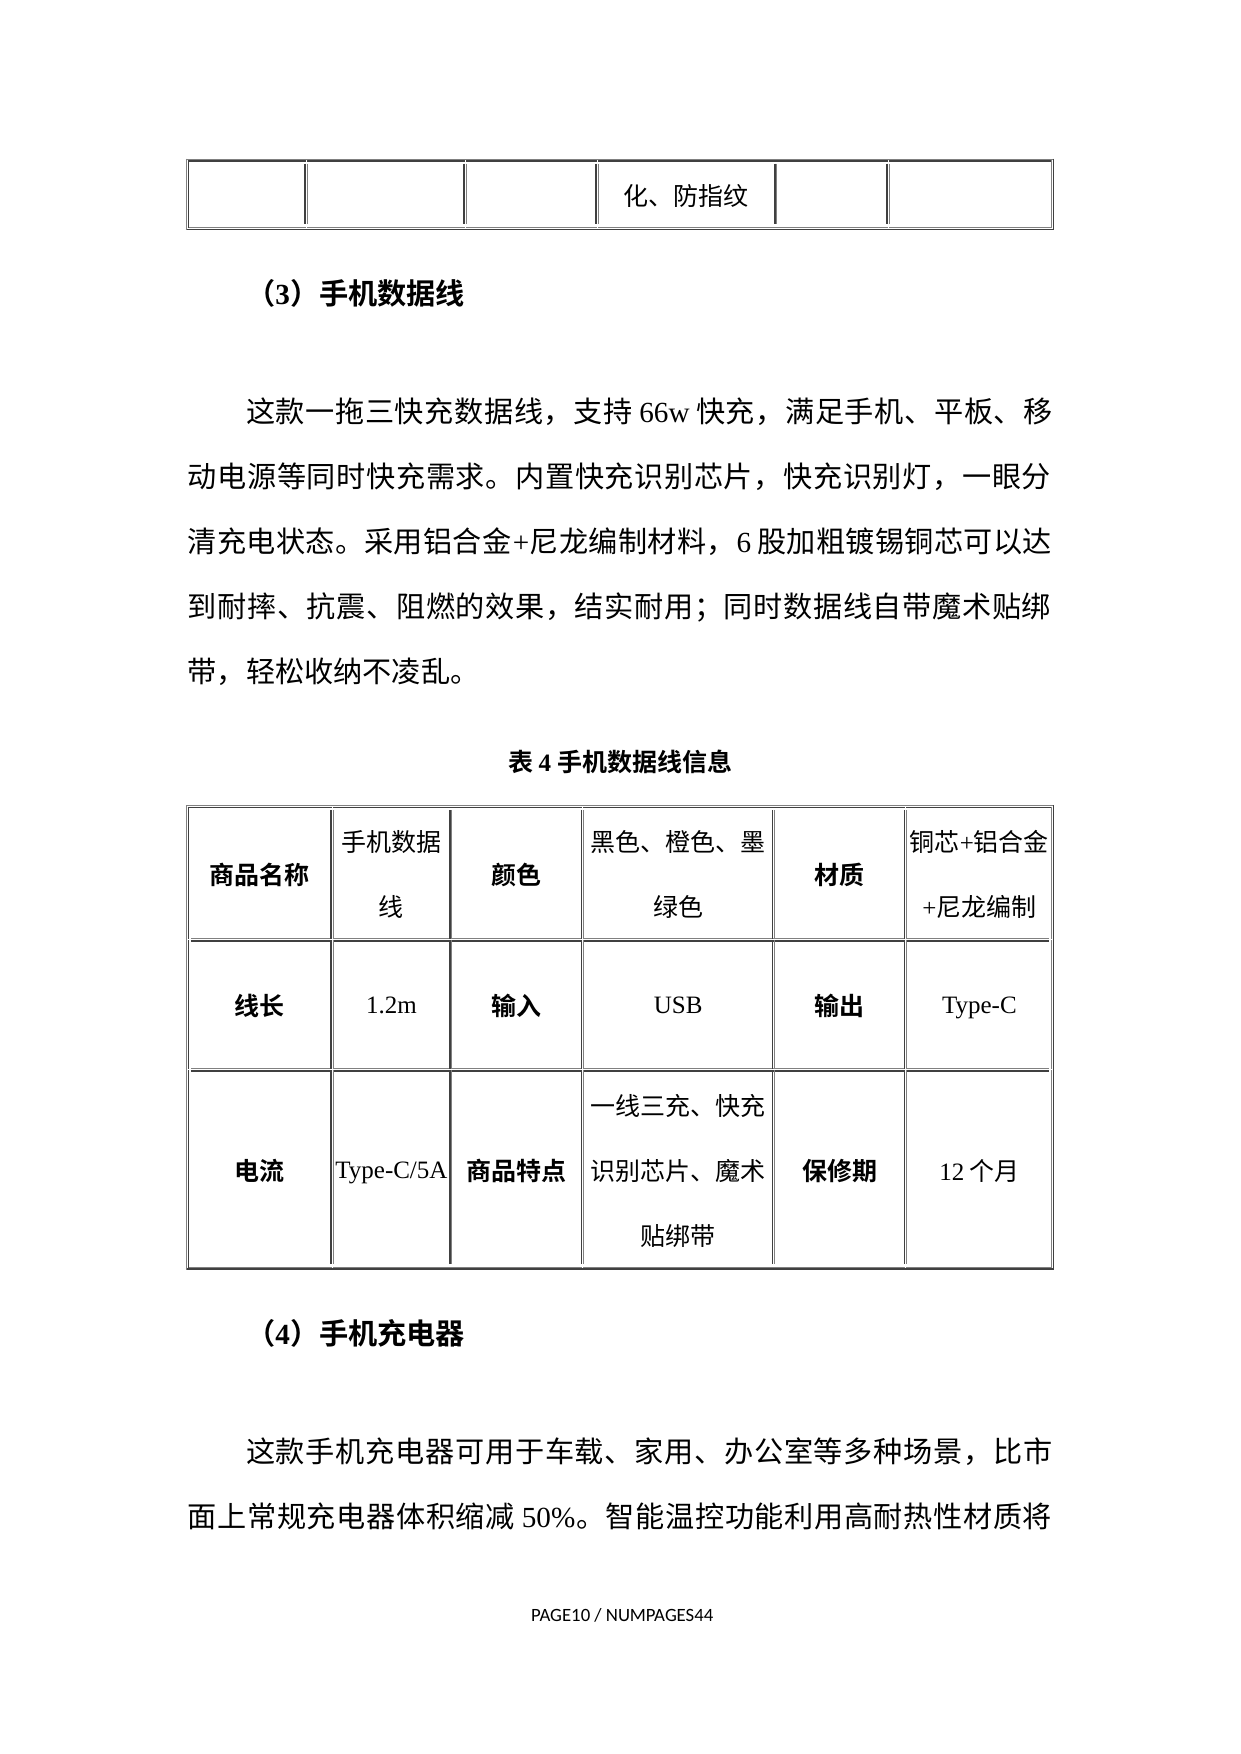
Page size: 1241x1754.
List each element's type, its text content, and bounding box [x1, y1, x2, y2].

table_header 黑色、橙色、墨绿色 [582, 806, 773, 938]
table_cell 线长 [188, 938, 332, 1068]
table_cell 商品特点 [451, 1072, 582, 1267]
table_cell 电流 [188, 1068, 332, 1267]
table_cell Type-C [905, 938, 1053, 1068]
table_cell 1.2m [334, 942, 449, 1068]
subtitle （4）手机充电器 [187, 1299, 1053, 1364]
table_cell 无缝贴合、抗氧化、防指纹 [597, 161, 776, 227]
table_cell Type-C/5A [332, 1071, 451, 1267]
table_cell 一线三充、快充识别芯片、魔术贴绑带 [582, 1068, 773, 1267]
table_cell 输出 [775, 942, 904, 1068]
table_cell USB [584, 942, 772, 1068]
table_header 材质 [774, 808, 905, 938]
table_header 手机数据线 [332, 808, 451, 938]
table_cell 商品特点 [465, 161, 597, 227]
table_cell 风格 [776, 162, 888, 227]
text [187, 1417, 1053, 1547]
subtitle （3）手机数据线 [187, 259, 1053, 324]
text 这款一拖三快充数据线，支持66w快充，满足手机、平板、移动电源等同时快充需求。内置快充识别芯片，快充识别灯，一眼分清充电状态。采用铝合金+尼龙编制材料，6股加粗镀锡铜芯可以达到耐摔、抗震、阻燃的效果，结实耐用；同时数据线自带魔术贴绑带，轻松收纳不凌乱。 [187, 378, 1053, 703]
table_cell 卡通 [888, 161, 1051, 227]
table_cell AirPods [306, 161, 465, 227]
table_cell 输入 [452, 942, 581, 1068]
table_cell 12个月 [905, 1068, 1053, 1267]
table_header 商品名称 [189, 808, 332, 938]
text 表4 手机数据线信息 [187, 728, 1053, 793]
table_cell 适用型号 [189, 162, 306, 227]
table_cell 保修期 [774, 1072, 905, 1267]
table_header 颜色 [451, 808, 582, 938]
table_header 铜芯+铝合金+尼龙编制 [905, 806, 1051, 938]
